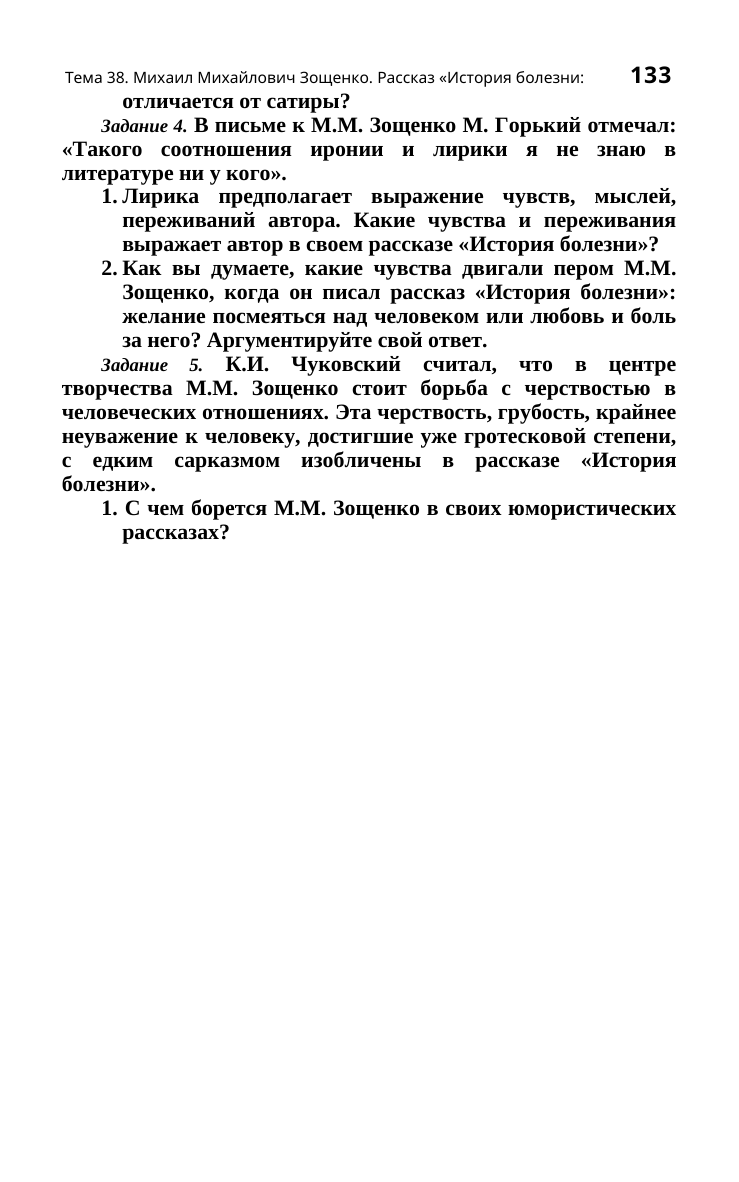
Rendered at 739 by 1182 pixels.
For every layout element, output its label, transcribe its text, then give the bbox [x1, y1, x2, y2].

list Как вы думаете, какие чувства двигали пером М.М. Зощенко, когда он писал рассказ «История болезни»: желание посмеяться над человеком или любовь и боль за него? Аргументируйте свой ответ. [101, 257, 677, 352]
text Задание 5. К.И. Чуковский считал, что в центре творчества М.М. Зощенко стоит борьба с черствостью в человеческих отношениях. Эта черствость, грубость, крайнее неуважение к человеку, достигшие уже гротесковой степени, с едким сарказмом изобличены в рассказе «История болезни». [62, 352, 677, 496]
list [101, 89, 677, 113]
text 1. С чем борется М.М. Зощенко в своих юмористических рассказах? [101, 496, 677, 544]
list Лирика предполагает выражение чувств, мыслей, переживаний автора. Какие чувства и переживания выражает автор в своем рассказе «История болезни»? [101, 185, 677, 257]
text Задание 4. В письме к М.М. Зощенко М. Горький отмечал: «Такого соотношения иронии и лирики я не знаю в литературе ни у кого». [62, 113, 677, 185]
